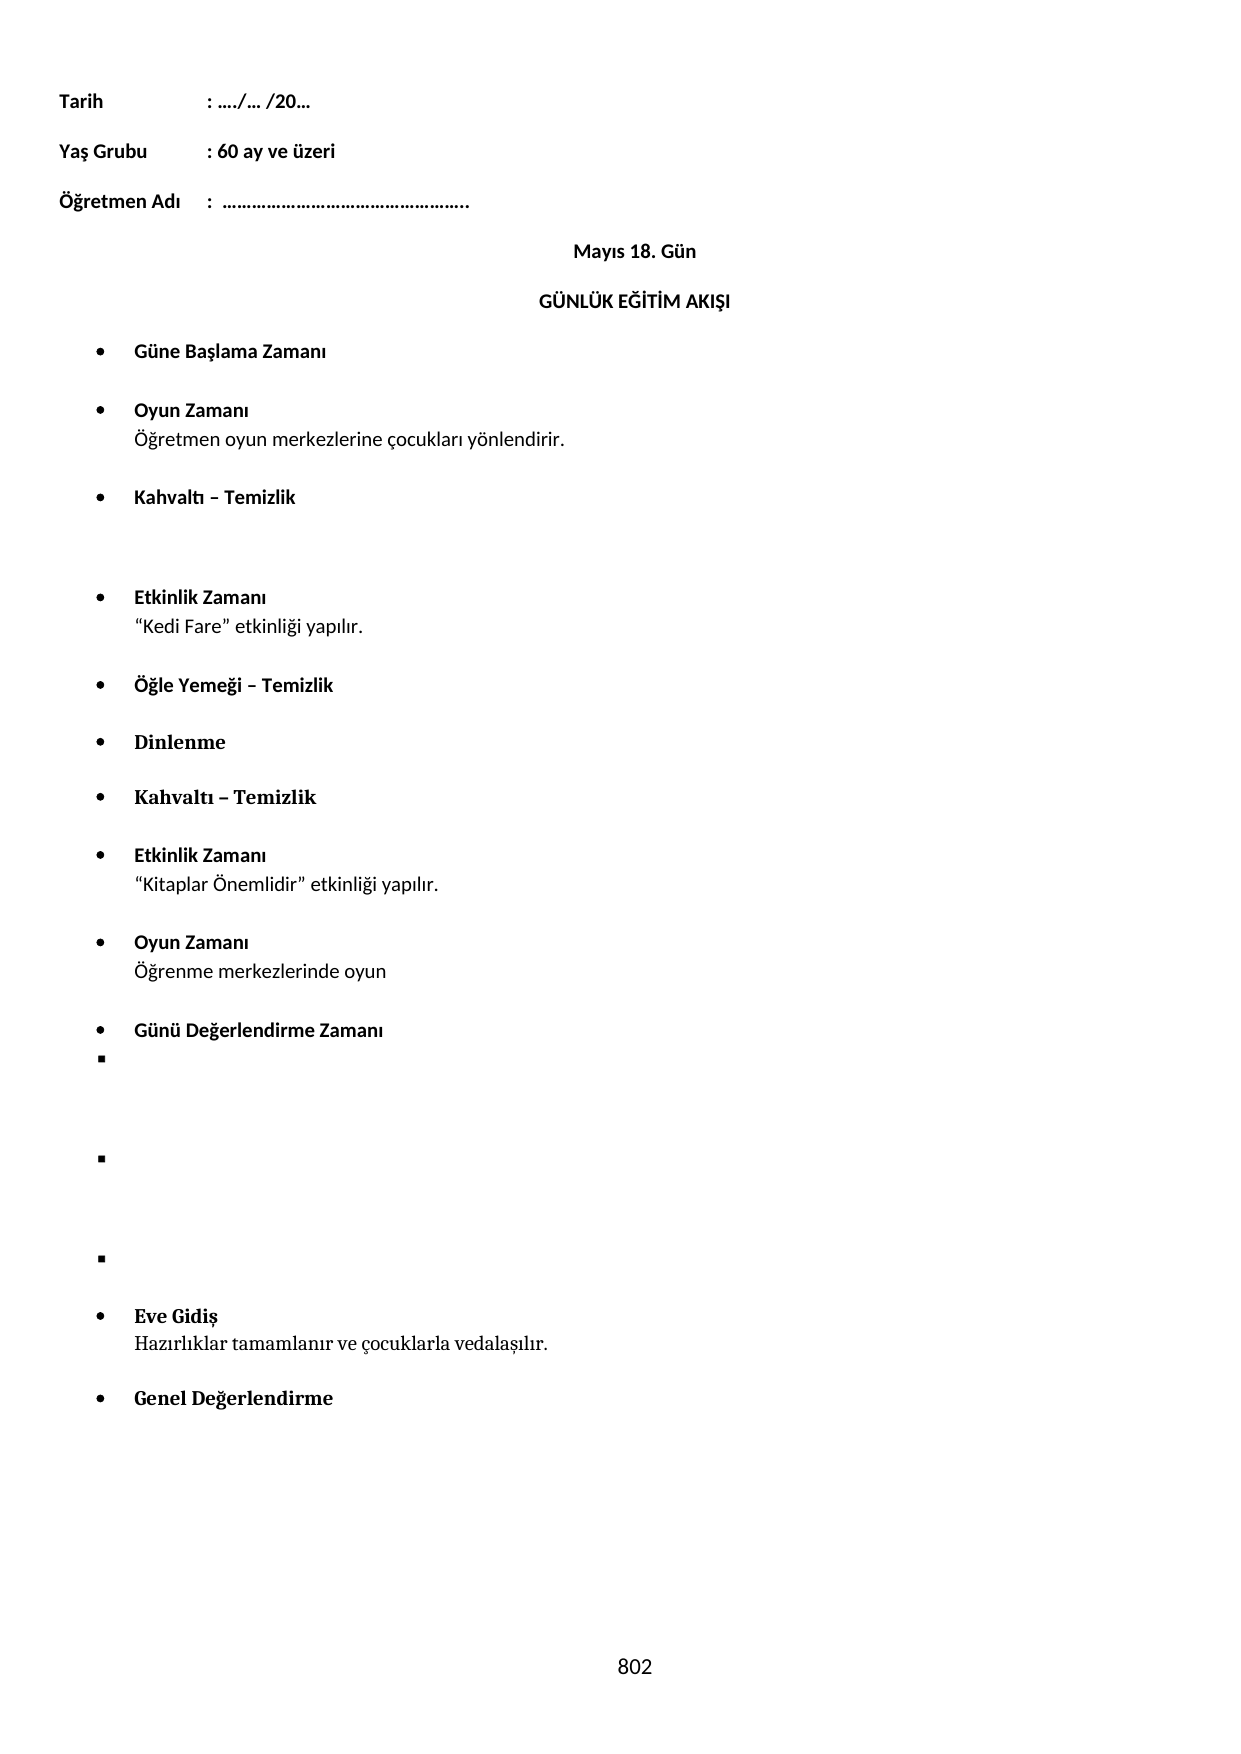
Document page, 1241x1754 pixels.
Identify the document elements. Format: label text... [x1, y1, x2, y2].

list Öğle Yemeği – Temizlik [97, 672, 1211, 697]
list Öğrenme merkezlerinde oyun [134, 959, 1211, 984]
list “Kitaplar Önemlidir” etkinliği yapılır. [134, 871, 1211, 897]
list Güne Başlama Zamanı [97, 339, 1211, 364]
list Dinlenme [97, 730, 1211, 754]
list Etkinlik Zamanı [97, 842, 1211, 867]
list Öğretmen oyun merkezlerine çocukları yönlendirir. [134, 426, 1211, 452]
text Mayıs 18. Gün [59, 239, 1211, 264]
list Kahvaltı – Temizlik [97, 785, 1211, 809]
list Eve Gidiş [97, 1304, 1211, 1328]
list Oyun Zamanı [97, 397, 1211, 422]
list Genel Değerlendirme [97, 1387, 1211, 1411]
list Oyun Zamanı [97, 929, 1211, 955]
text GÜNLÜK EĞİTİM AKIŞI [59, 289, 1211, 314]
list Günü Değerlendirme Zamanı [97, 1017, 1211, 1042]
text Tarih : …./… /20… [59, 89, 1211, 114]
text Yaş Grubu : 60 ay ve üzeri [59, 139, 1211, 164]
list Kahvaltı – Temizlik [97, 484, 1211, 510]
list Hazırlıklar tamamlanır ve çocuklarla vedalaşılır. [134, 1332, 1211, 1356]
text Öğretmen Adı : ………………………………………….. [59, 189, 1211, 214]
list Etkinlik Zamanı [97, 584, 1211, 610]
list “Kedi Fare” etkinliği yapılır. [134, 614, 1211, 639]
